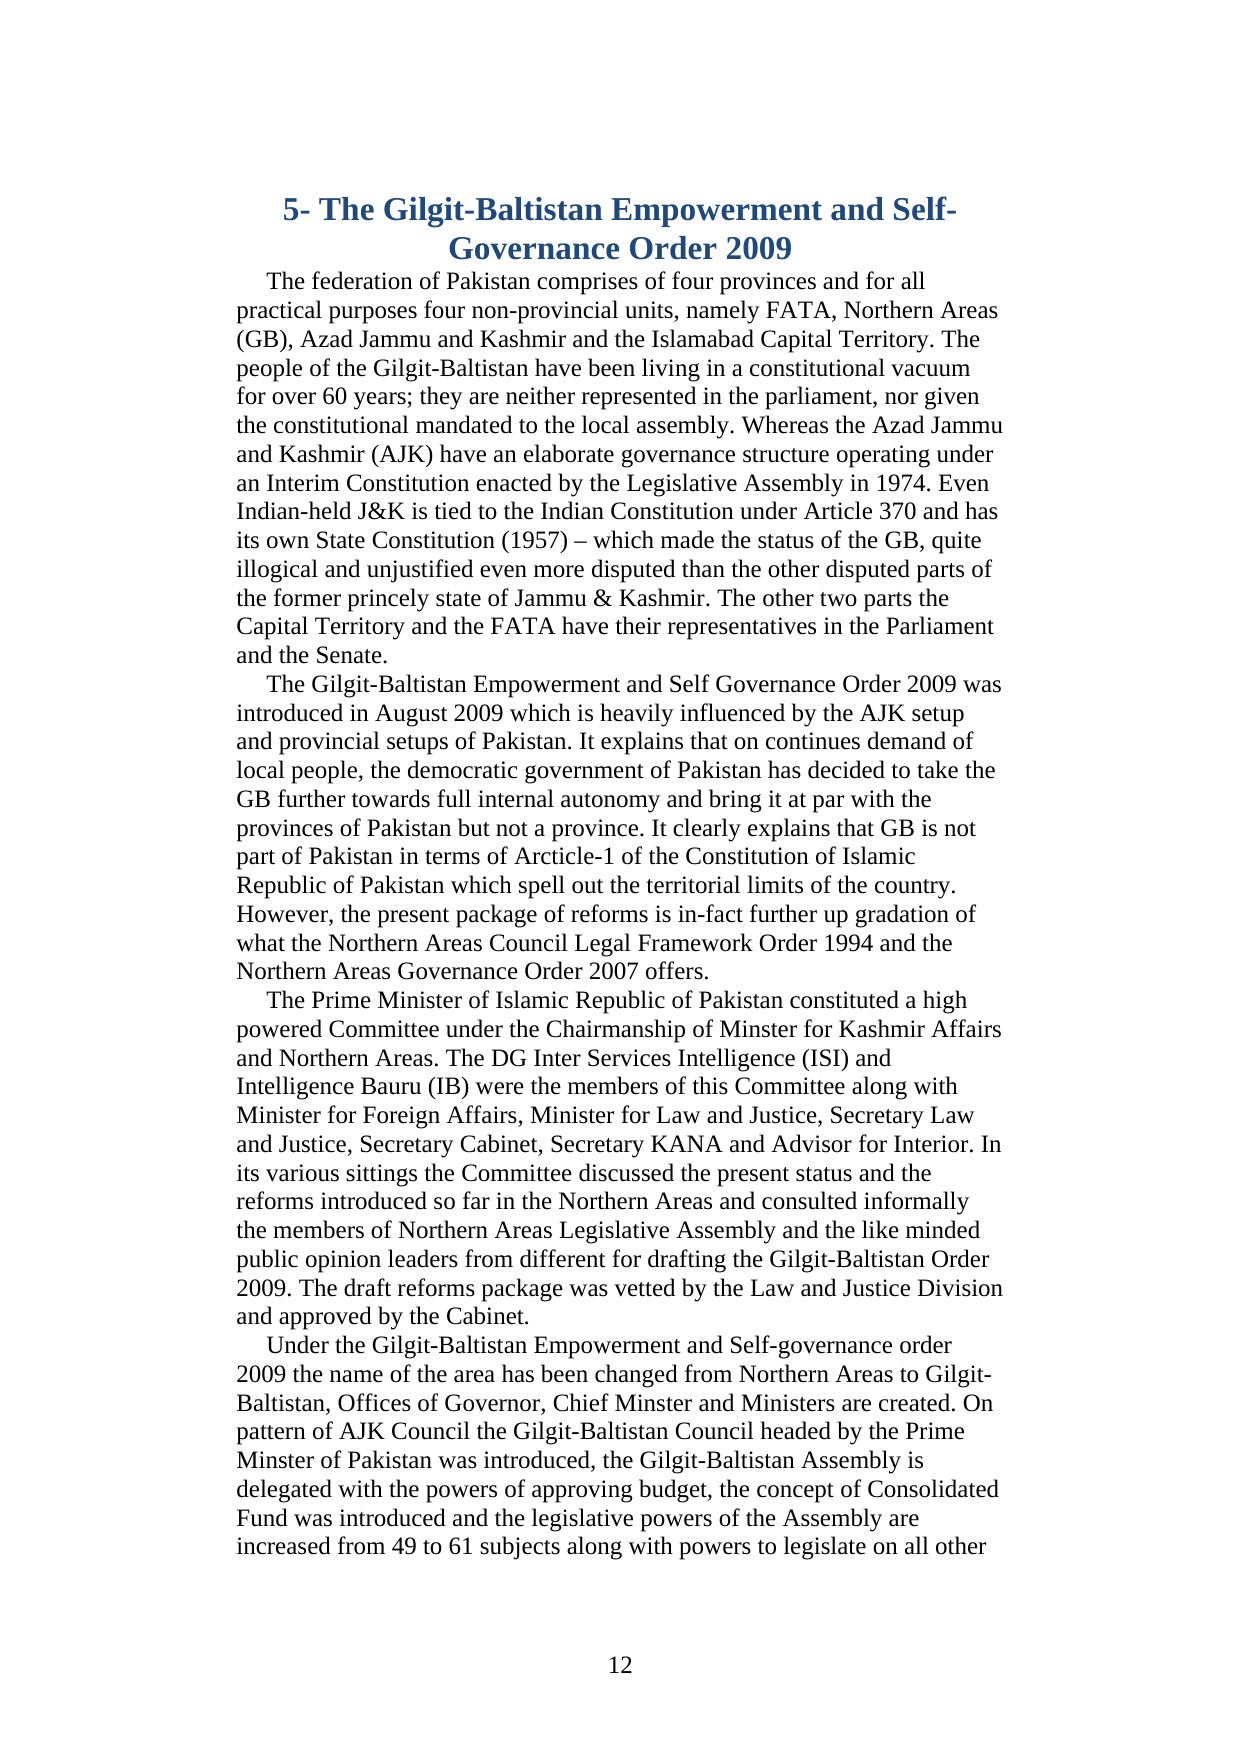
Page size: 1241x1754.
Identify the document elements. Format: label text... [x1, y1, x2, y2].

subtitle 5- The Gilgit-Baltistan Empowerment and Self-Governance Order 2009 [236, 190, 1004, 266]
text The Prime Minister of Islamic Republic of Pakistan constituted a high powered Committee under the Chairmanship of Minster for Kashmir Affairs and Northern Areas. The DG Inter Services Intelligence (ISI) and Intelligence Bauru (IB) were the members of this Committee along with Minister for Foreign Affairs, Minister for Law and Justice, Secretary Law and Justice, Secretary Cabinet, Secretary KANA and Advisor for Interior. In its various sittings the Committee discussed the present status and the reforms introduced so far in the Northern Areas and consulted informally the members of Northern Areas Legislative Assembly and the like minded public opinion leaders from different for drafting the Gilgit-Baltistan Order 2009. The draft reforms package was vetted by the Law and Justice Division and approved by the Cabinet. [236, 985, 1004, 1330]
text The federation of Pakistan comprises of four provinces and for all practical purposes four non-provincial units, namely FATA, Northern Areas (GB), Azad Jammu and Kashmir and the Islamabad Capital Territory. The people of the Gilgit-Baltistan have been living in a constitutional vacuum for over 60 years; they are neither represented in the parliament, nor given the constitutional mandated to the local assembly. Whereas the Azad Jammu and Kashmir (AJK) have an elaborate governance structure operating under an Interim Constitution enacted by the Legislative Assembly in 1974. Even Indian-held J&K is tied to the Indian Constitution under Article 370 and has its own State Constitution (1957) – which made the status of the GB, quite illogical and unjustified even more disputed than the other disputed parts of the former princely state of Jammu & Kashmir. The other two parts the Capital Territory and the FATA have their representatives in the Parliament and the Senate. [236, 266, 1004, 669]
text The Gilgit-Baltistan Empowerment and Self Governance Order 2009 was introduced in August 2009 which is heavily influenced by the AJK setup and provincial setups of Pakistan. It explains that on continues demand of local people, the democratic government of Pakistan has decided to take the GB further towards full internal autonomy and bring it at par with the provinces of Pakistan but not a province. It clearly explains that GB is not part of Pakistan in terms of Arcticle-1 of the Constitution of Islamic Republic of Pakistan which spell out the territorial limits of the country. However, the present package of reforms is in-fact further up gradation of what the Northern Areas Council Legal Framework Order 1994 and the Northern Areas Governance Order 2007 offers. [236, 669, 1004, 985]
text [236, 1330, 1004, 1560]
